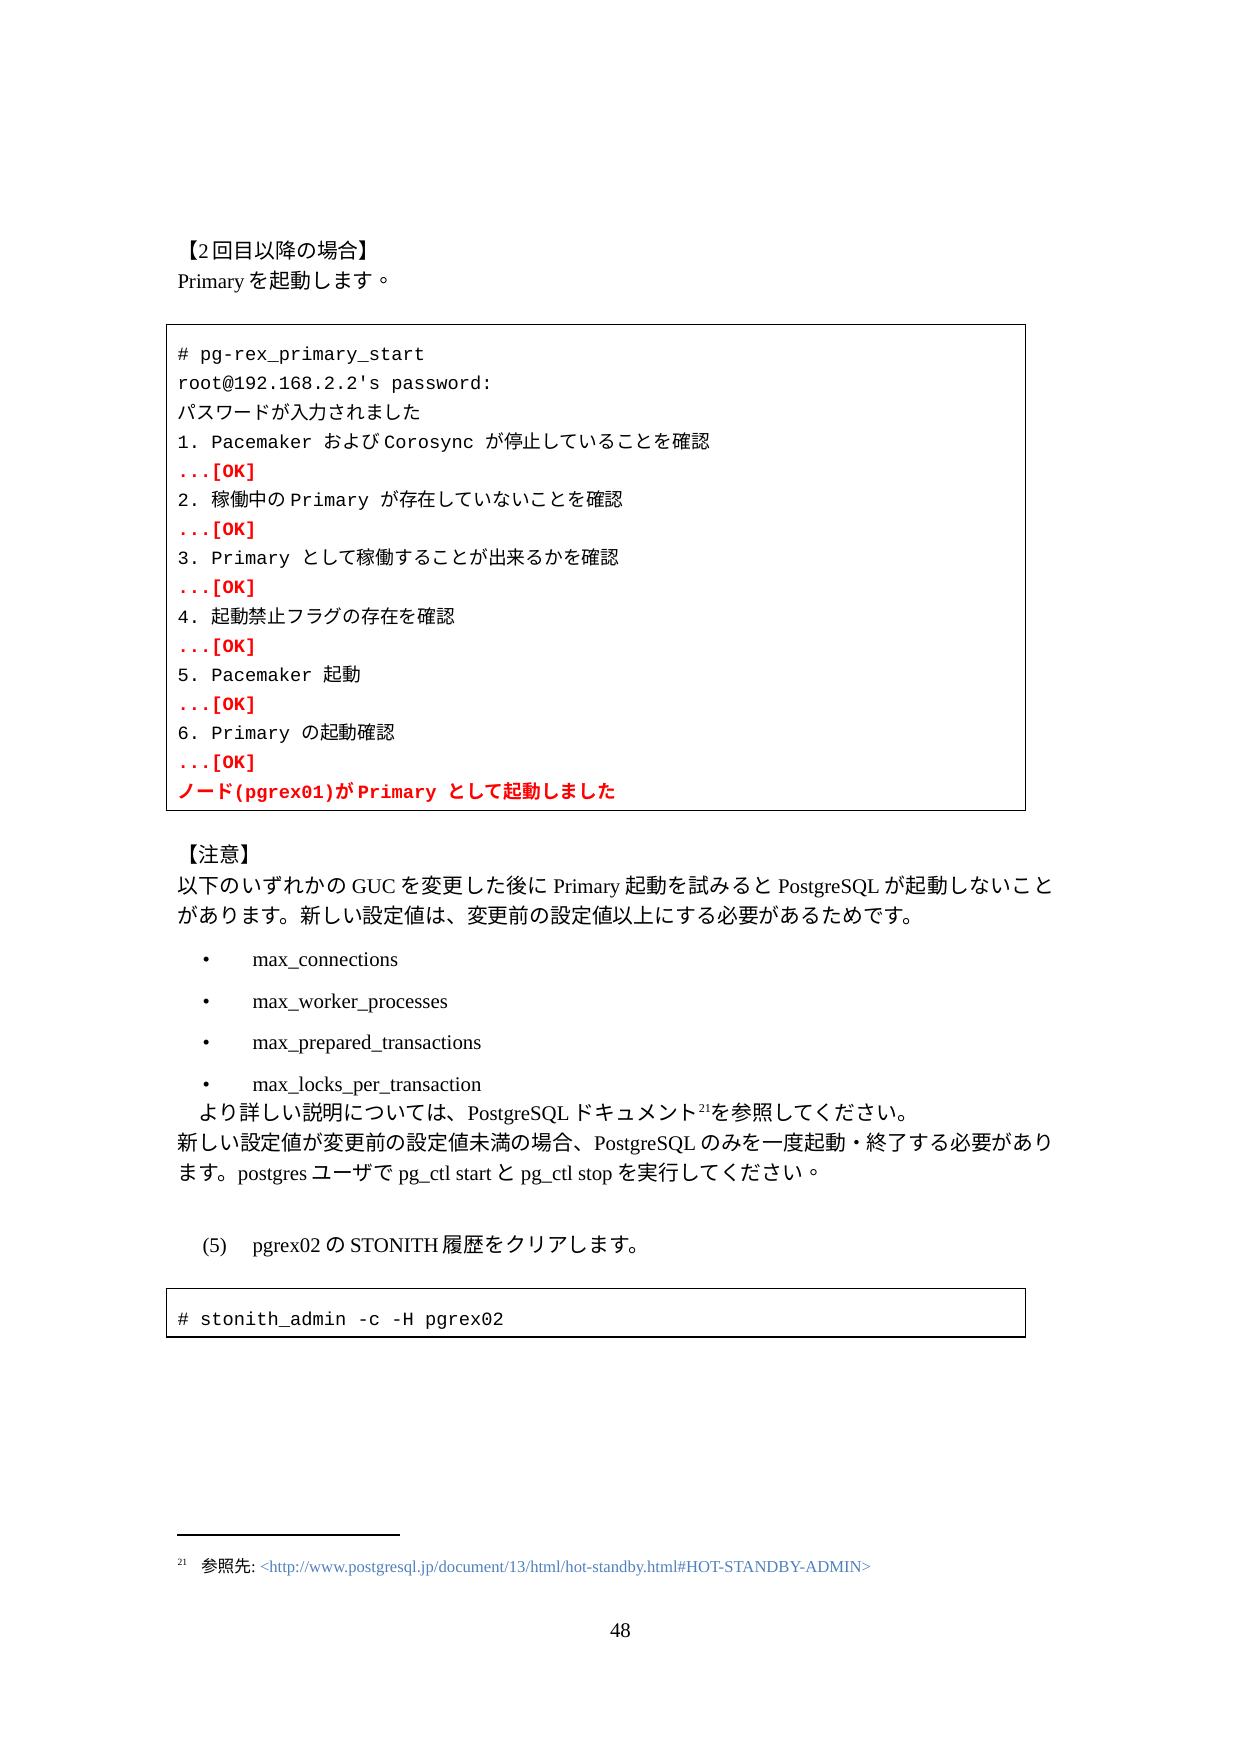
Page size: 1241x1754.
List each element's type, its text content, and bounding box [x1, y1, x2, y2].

text Primaryを起動します。 [177, 265, 1054, 294]
text 以下のいずれかのGUCを変更した後にPrimary起動を試みるとPostgreSQLが起動しないことがあります。新しい設定値は、変更前の設定値以上にする必要があるためです。 [177, 869, 1054, 929]
list pgrex02のSTONITH履歴をクリアします。 [202, 1228, 1054, 1259]
table_header # pg-rex_primary_start root@192.168.2.2's password: パスワードが入力されました 1. Pacemaker および Corosync が停止していることを確認 ...[OK] 2. 稼働中の Primary が存在していないことを確認 ...[OK] 3. Primary として稼働することが出来るかを確認 ...[OK] 4. 起動禁止フラグの存在を確認 ...[OK] 5. Pacemaker 起動 ...[OK] 6. Primary の起動確認 ...[OK] ノード(pgrex01)が Primary として起動しました [167, 325, 1025, 809]
text 【2回目以降の場合】 [177, 236, 1054, 265]
list max_prepared_transactions [202, 1025, 1054, 1054]
list max_worker_processes [202, 983, 1054, 1013]
text より詳しい説明については、PostgreSQLドキュメントを参照してください。 [177, 1096, 1054, 1126]
list max_connections [202, 942, 1054, 971]
text 新しい設定値が変更前の設定値未満の場合、PostgreSQLのみを一度起動・終了する必要があります。postgresユーザでpg_ctl startとpg_ctl stopを実行してください。 [177, 1126, 1054, 1187]
list max_locks_per_transaction [202, 1067, 1054, 1096]
table_header # stonith_admin -c -H pgrex02 [167, 1289, 1025, 1336]
text 【注意】 [177, 840, 1054, 869]
